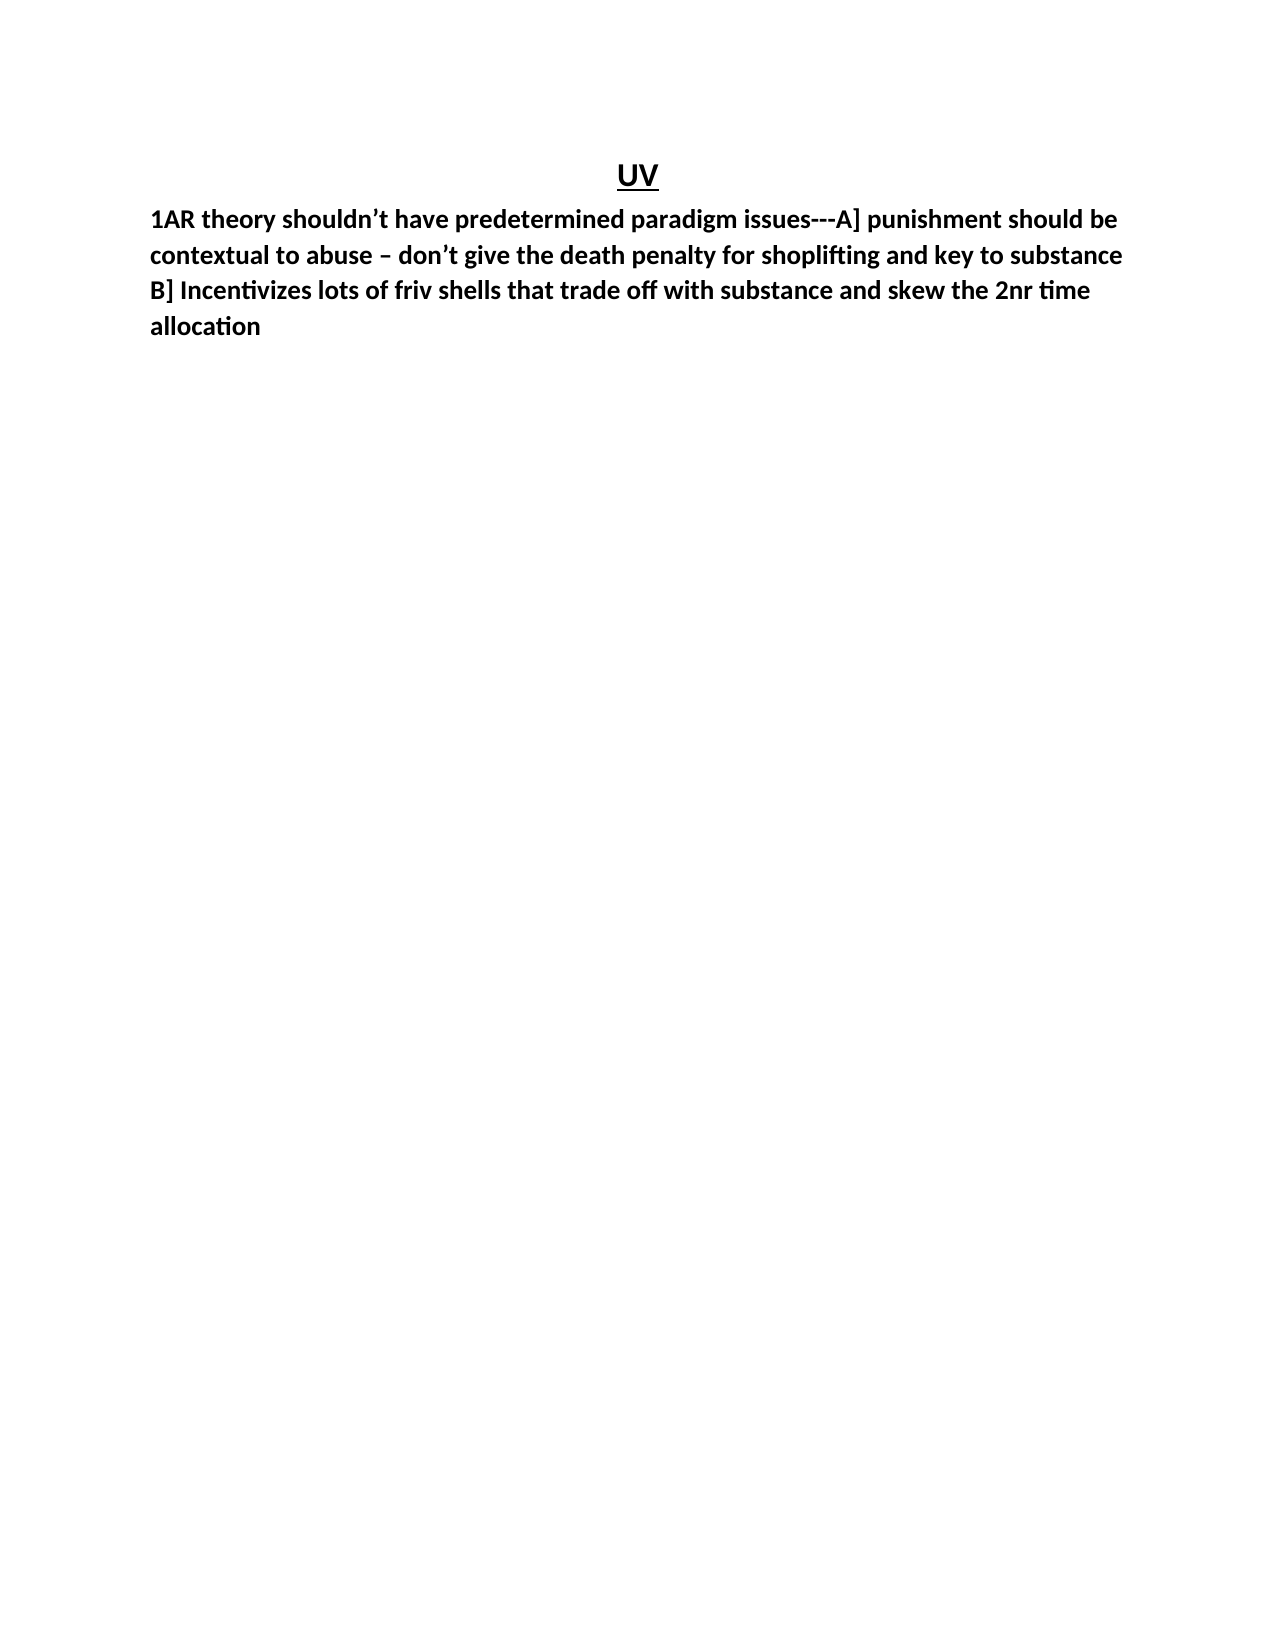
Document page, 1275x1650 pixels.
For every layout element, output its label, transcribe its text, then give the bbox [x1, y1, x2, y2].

subtitle UV [150, 154, 1125, 195]
subtitle 1AR theory shouldn’t have predetermined paradigm issues---A] punishment should be contextual to abuse – don’t give the death penalty for shoplifting and key to substance B] Incentivizes lots of friv shells that trade off with substance and skew the 2nr time allocation [150, 202, 1125, 342]
